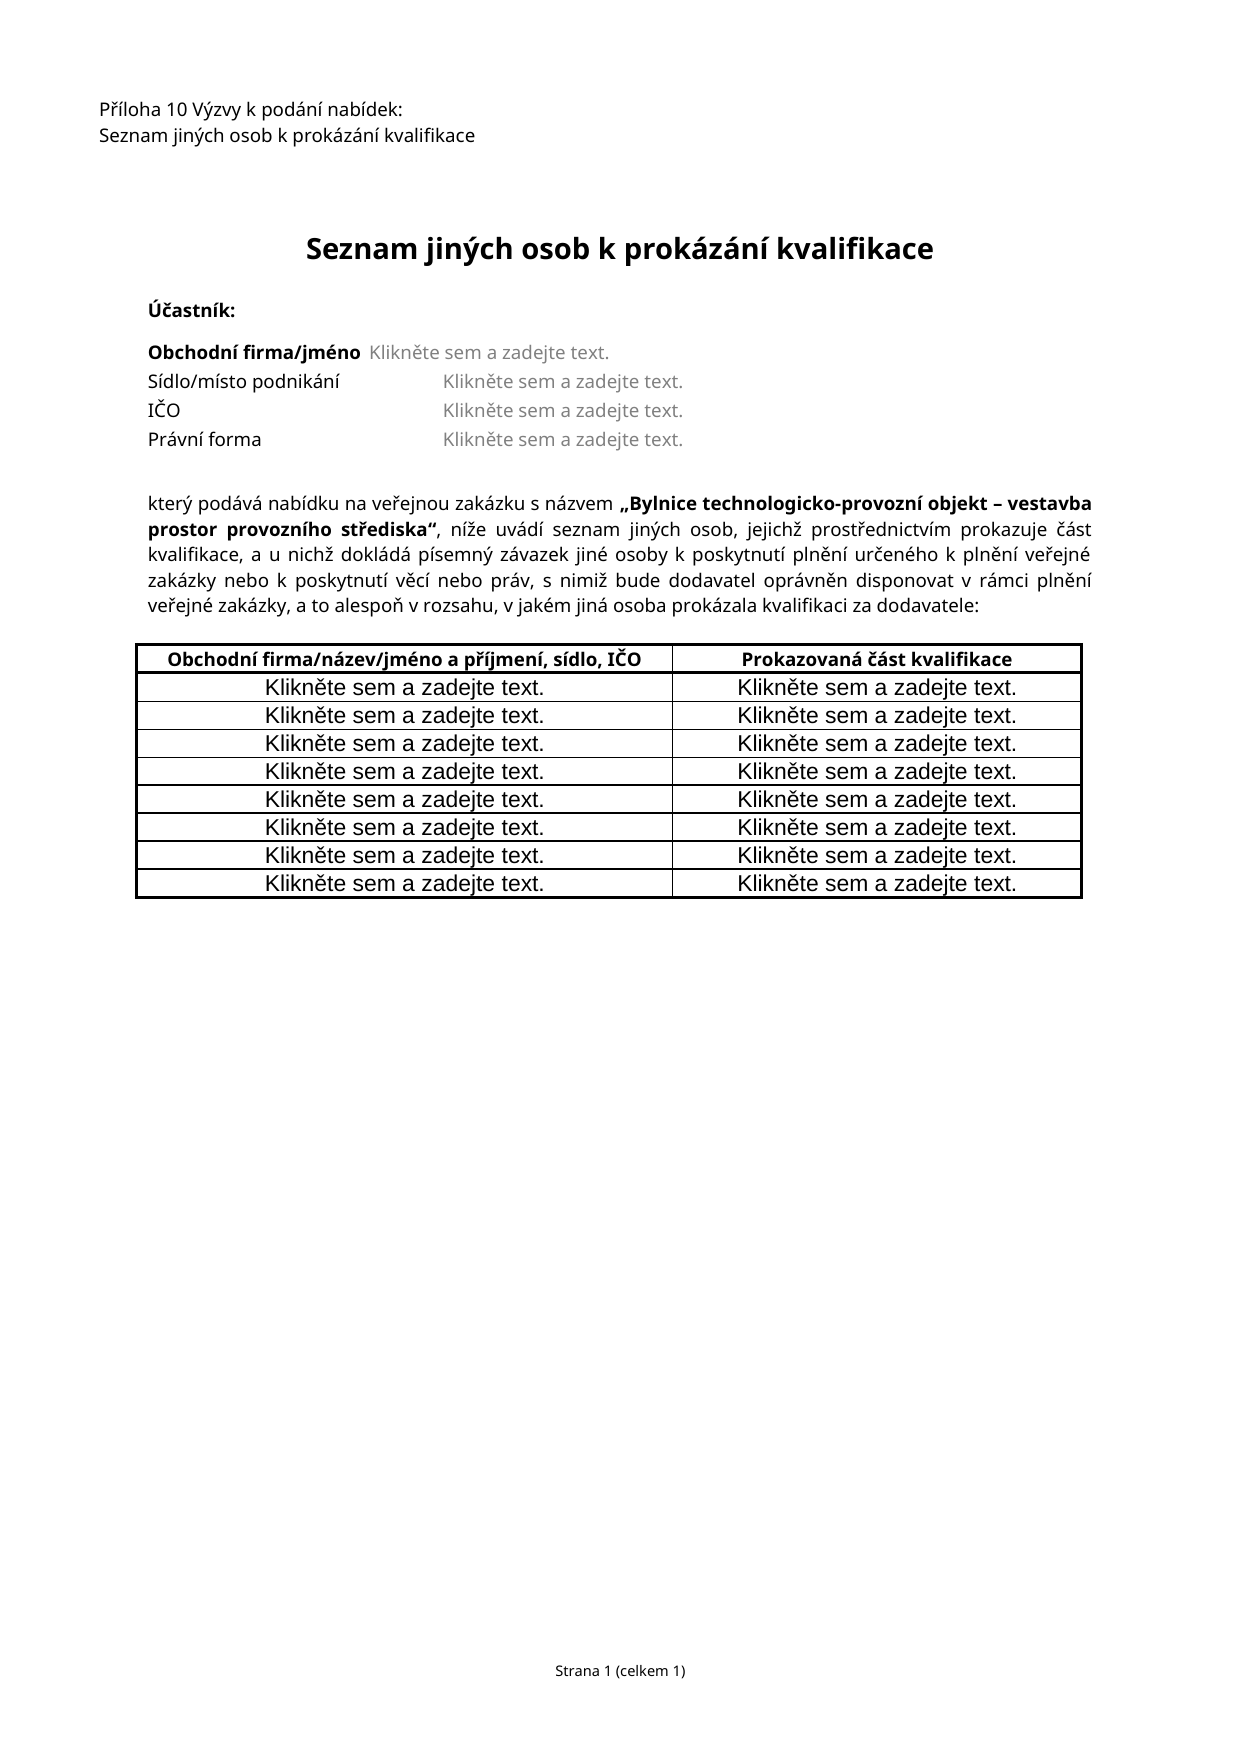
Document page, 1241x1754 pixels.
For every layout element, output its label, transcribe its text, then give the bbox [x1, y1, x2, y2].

text Právní forma [148, 423, 1093, 452]
text Účastník: [148, 293, 1093, 324]
text který podává nabídku na veřejnou zakázku s názvem „Bylnice technologicko-provozní objekt – vestavba prostor provozního střediska“, níže uvádí seznam jiných osob, jejichž prostřednictvím prokazuje část kvalifikace, a u nichž dokládá písemný závazek jiné osoby k poskytnutí plnění určeného k plnění veřejné zakázky nebo k poskytnutí věcí nebo práv, s nimiž bude dodavatel oprávněn disponovat v rámci plnění veřejné zakázky, a to alespoň v rozsahu, v jakém jiná osoba prokázala kvalifikaci za dodavatele: [148, 490, 1093, 618]
text IČO [148, 394, 1093, 423]
table_header Prokazovaná část kvalifikace [673, 646, 1080, 671]
text Sídlo/místo podnikání [148, 365, 1093, 394]
table_header Obchodní firma/název/jméno a příjmení, sídlo, IČO [138, 646, 672, 671]
title Seznam jiných osob k prokázání kvalifikace [148, 228, 1093, 268]
text Obchodní firma/jméno [148, 336, 1093, 365]
